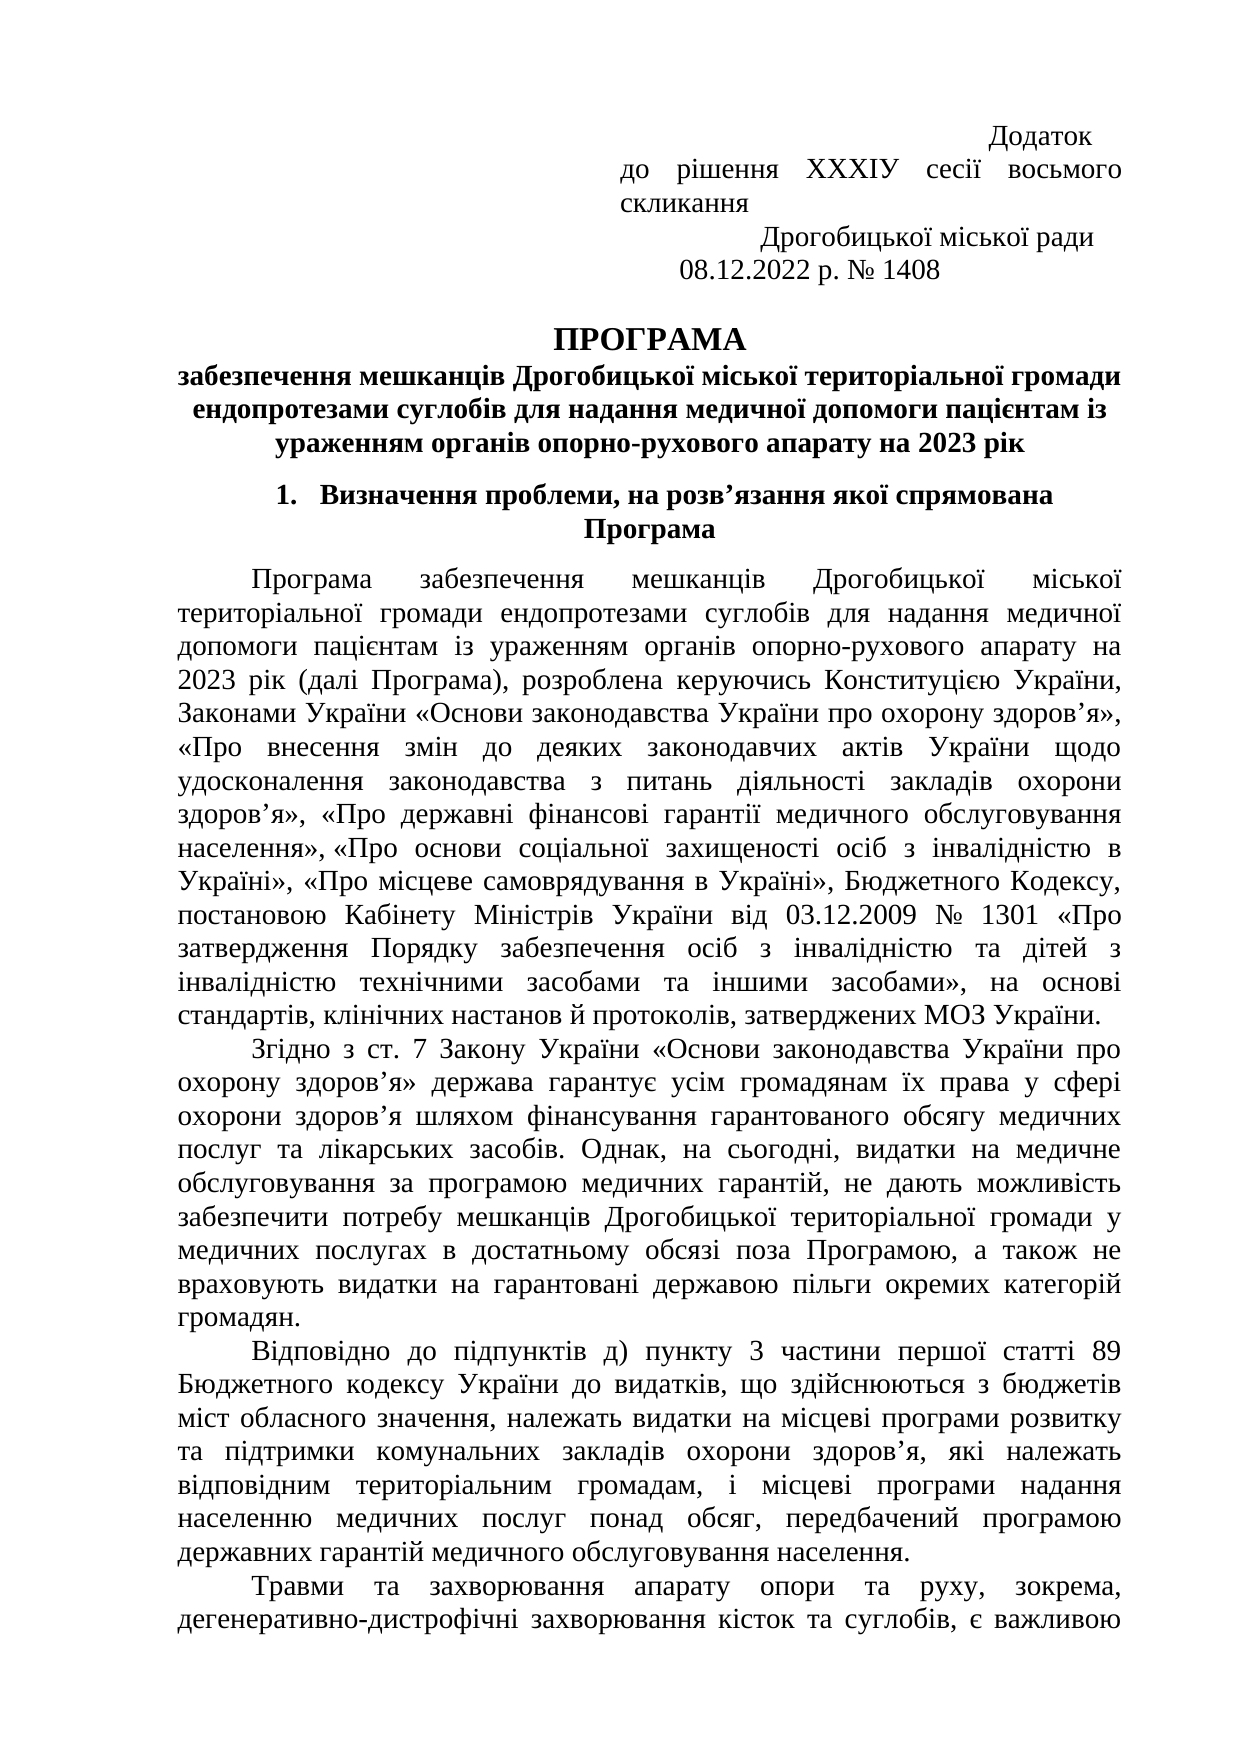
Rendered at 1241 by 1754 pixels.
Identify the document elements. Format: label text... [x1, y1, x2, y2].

text Дрогобицької міської ради [693, 219, 1122, 252]
text Відповідно до підпунктів д) пункту 3 частини першої статті 89 Бюджетного кодексу України до видатків, що здійснюються з бюджетів міст обласного значення, належать видатки на місцеві програми розвитку та підтримки комунальних закладів охорони здоров’я, які належать відповідним територіальним громадам, і місцеві програми надання населенню медичних послуг понад обсяг, передбачений програмою державних гарантій медичного обслуговування населення. [177, 1333, 1122, 1568]
text забезпечення мешканців Дрогобицької міської територіальної громади ендопротезами суглобів для надання медичної допомоги пацієнтам із ураженням органів опорно-рухового апарату на 2023 рік [177, 358, 1122, 458]
text 08.12.2022 р. № 1408 [620, 252, 1112, 286]
list Визначення проблеми, на розв’язання якої спрямована Програма [177, 477, 1122, 544]
text Програма забезпечення мешканців Дрогобицької міської територіальної громади ендопротезами суглобів для надання медичної допомоги пацієнтам із ураженням органів опорно-рухового апарату на 2023 рік (далі Програма), розроблена керуючись Конституцією України, Законами України «Основи законодавства України про охорону здоров’я», «Про внесення змін до деяких законодавчих актів України щодо удосконалення законодавства з питань діяльності закладів охорони здоров’я», «Про державні фінансові гарантії медичного обслуговування населення», «Про основи соціальної захищеності осіб з інвалідністю в Україні», «Про місцеве самоврядування в Україні», Бюджетного Кодексу, постановою Кабінету Міністрів України від 03.12.2009 № 1301 «Про затвердження Порядку забезпечення осіб з інвалідністю та дітей з інвалідністю технічними засобами та іншими засобами», на основі стандартів, клінічних настанов й протоколів, затверджених МОЗ України. [177, 561, 1122, 1031]
text ПРОГРАМА [177, 319, 1122, 358]
text до рішення ХХХІУ сесії восьмого скликання [620, 152, 1122, 219]
text Додаток [901, 118, 1122, 152]
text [177, 1568, 1122, 1635]
text Згідно з ст. 7 Закону України «Основи законодавства України про охорону здоров’я» держава гарантує усім громадянам їх права у сфері охорони здоров’я шляхом фінансування гарантованого обсягу медичних послуг та лікарських засобів. Однак, на сьогодні, видатки на медичне обслуговування за програмою медичних гарантій, не дають можливість забезпечити потребу мешканців Дрогобицької територіальної громади у медичних послугах в достатньому обсязі поза Програмою, а також не враховують видатки на гарантовані державою пільги окремих категорій громадян. [177, 1031, 1122, 1333]
